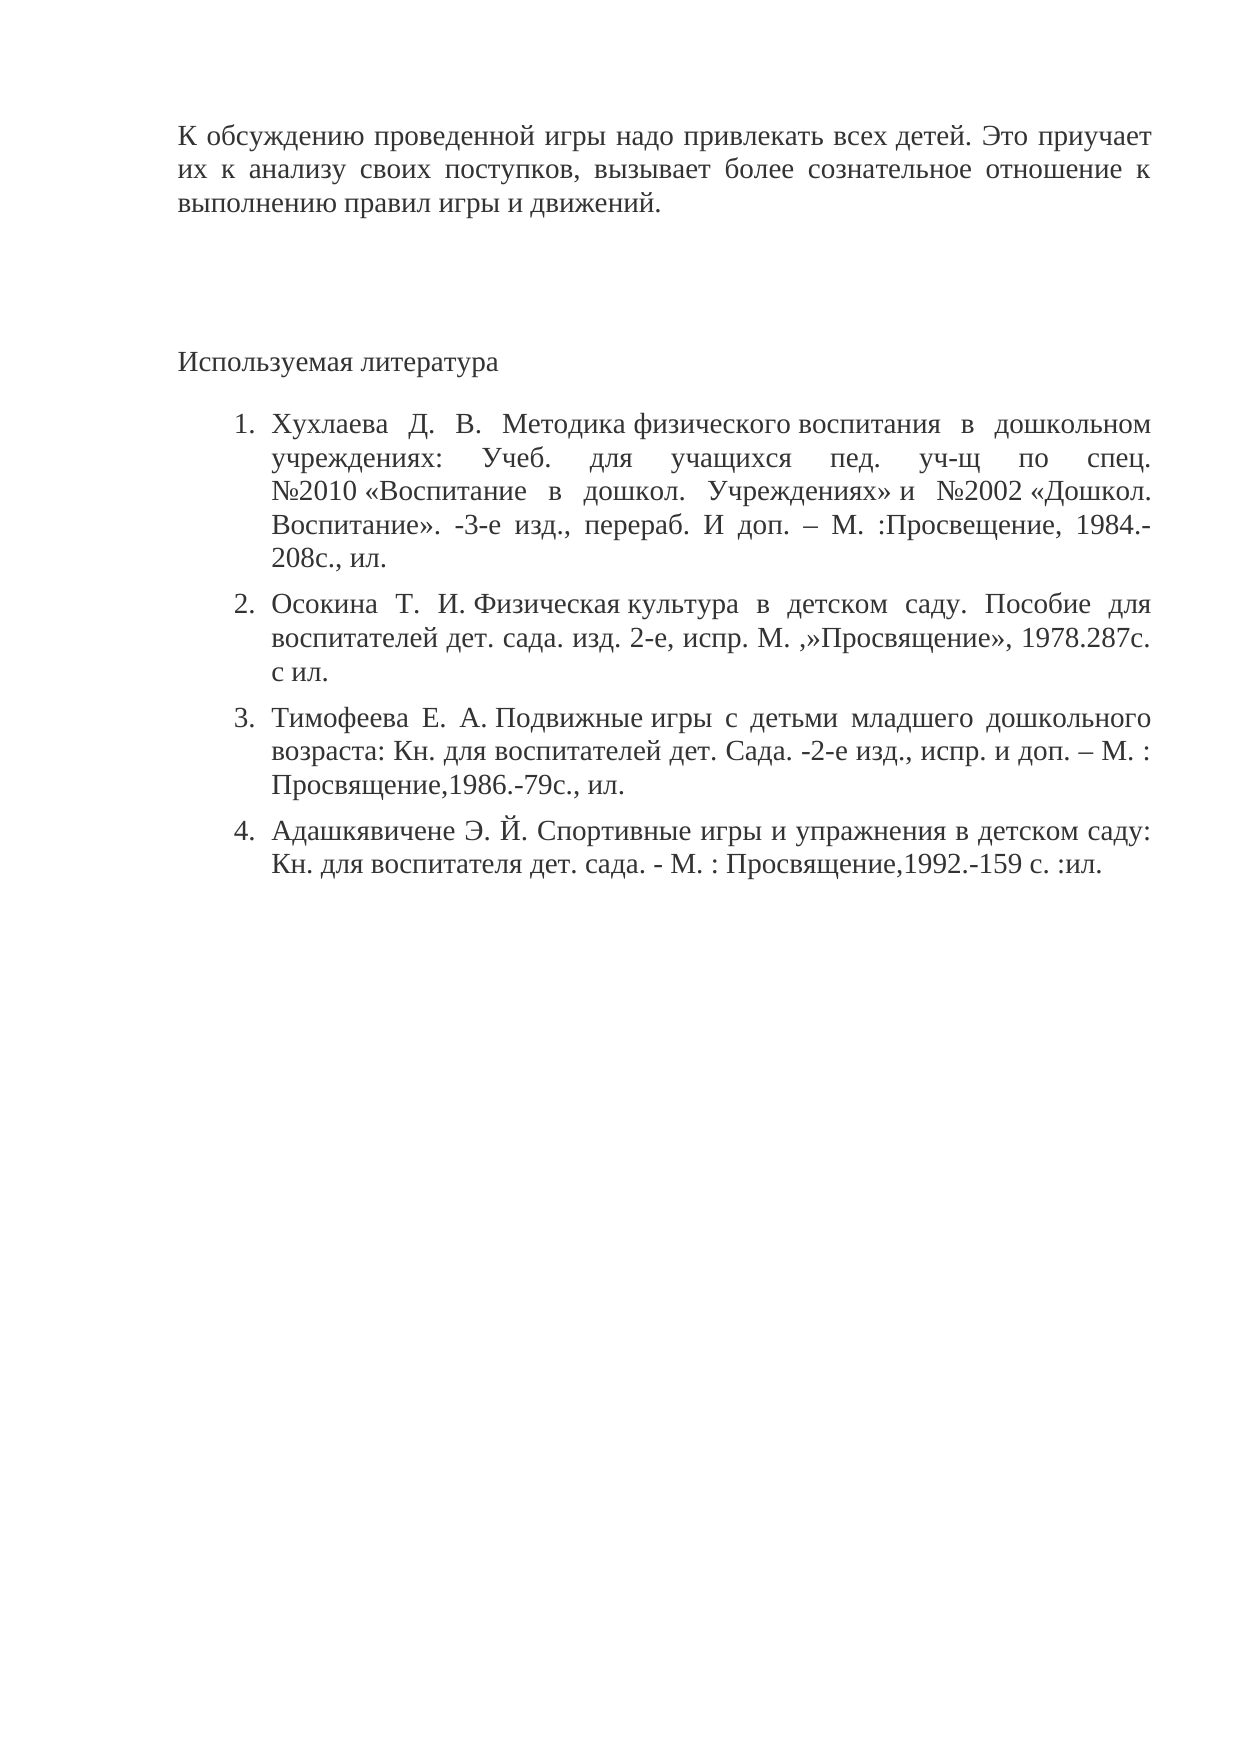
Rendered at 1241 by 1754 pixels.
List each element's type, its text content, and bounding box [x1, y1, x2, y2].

list Тимофеева Е. А. Подвижные игры с детьми младшего дошкольного возраста: Кн. для воспитателей дет. Сада. -2-е изд., испр. и доп. – М. : Просвящение,1986.-79с., ил. [233, 700, 1152, 800]
list Хухлаева Д. В. Методика физического воспитания в дошкольном учреждениях: Учеб. для учащихся пед. уч-щ по спец. №2010 «Воспитание в дошкол. Учреждениях» и №2002 «Дошкол. Воспитание». -3-е изд., перераб. И доп. – М. :Просвещение, 1984.-208с., ил. [233, 406, 1152, 574]
list Адашкявичене Э. Й. Спортивные игры и упражнения в детском саду: Кн. для воспитателя дет. сада. - М. : Просвящение,1992.-159 с. :ил. [233, 813, 1152, 880]
text Используемая литература [177, 340, 1152, 377]
text К обсуждению проведенной игры надо привлекать всех детей. Это приучает их к анализу своих поступков, вызывает более сознательное отношение к выполнению правил игры и движений. [177, 118, 1152, 219]
list Осокина Т. И. Физическая культура в детском саду. Пособие для воспитателей дет. сада. изд. 2-е, испр. М. ,»Просвящение», 1978.287с. с ил. [233, 587, 1152, 687]
